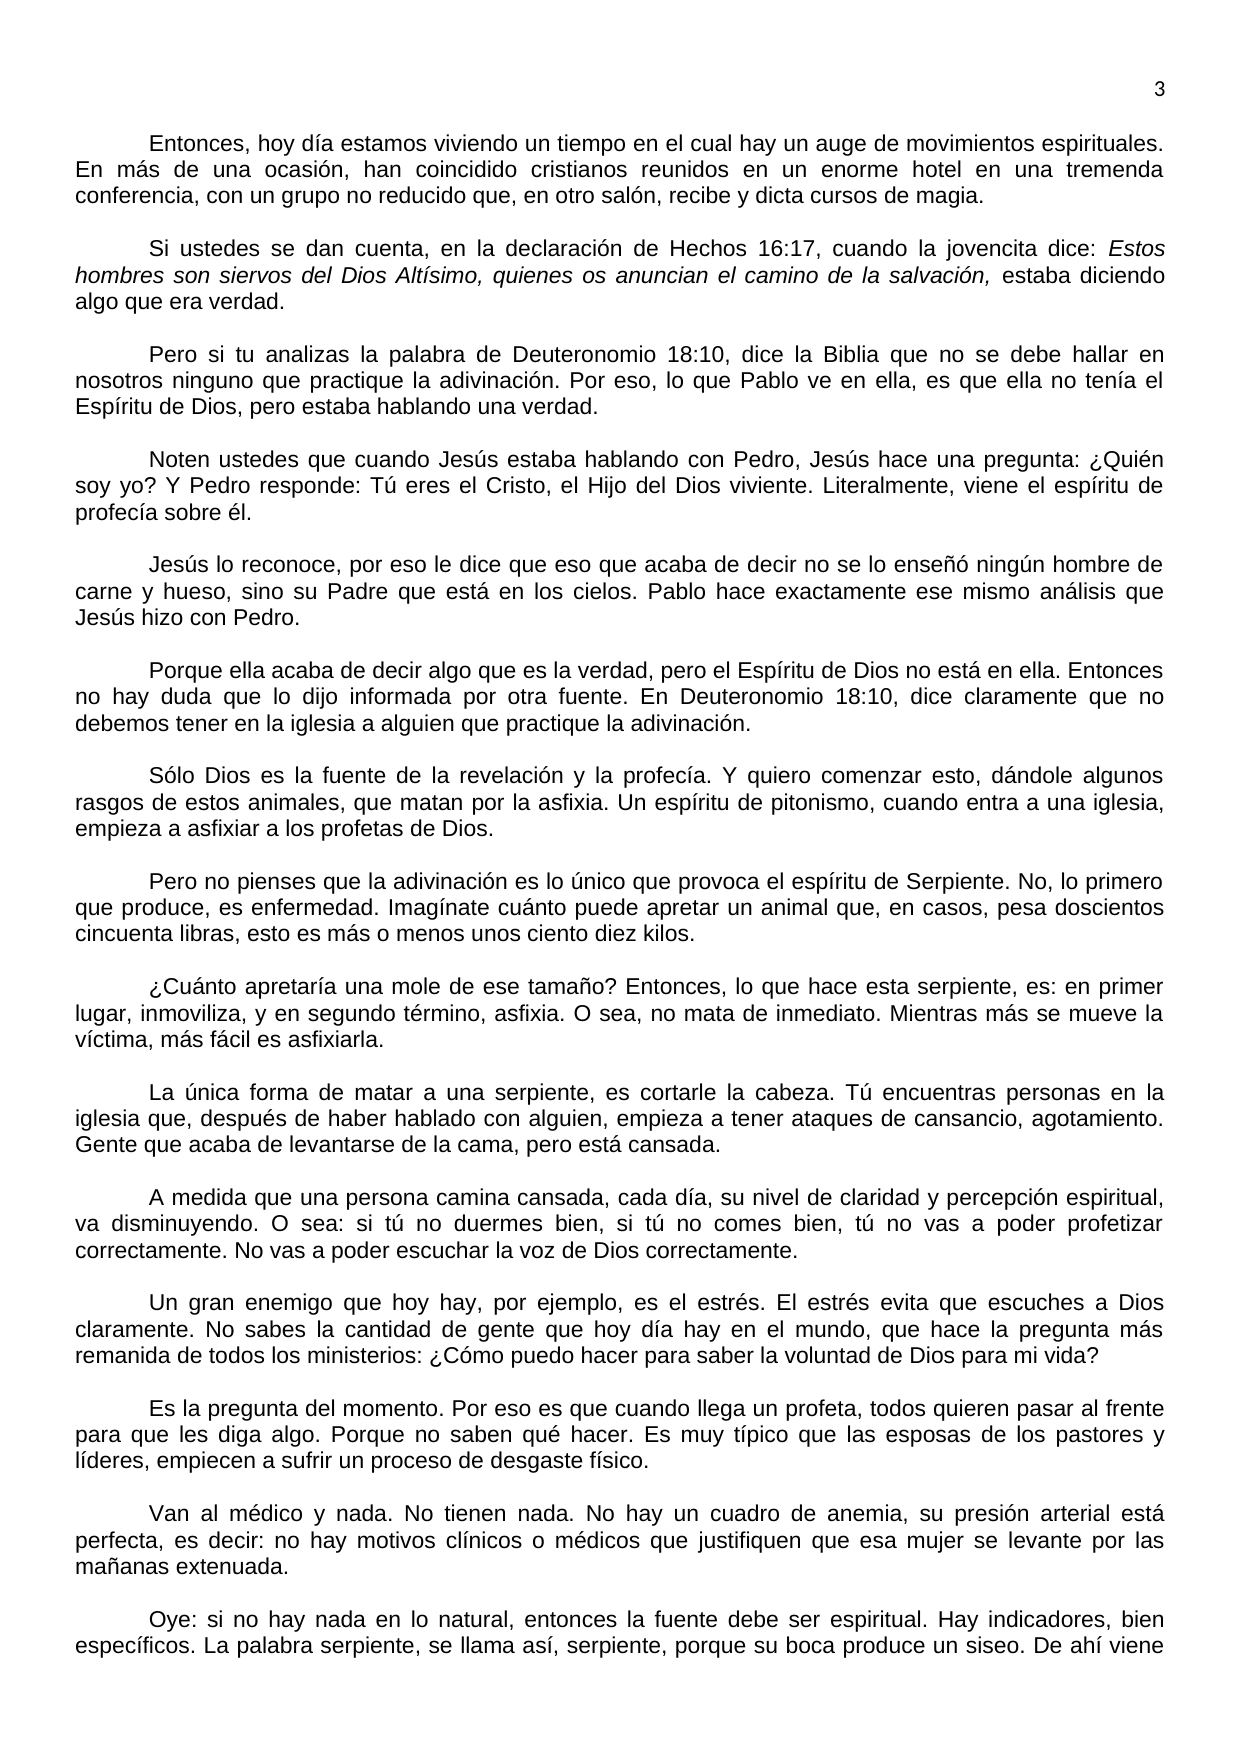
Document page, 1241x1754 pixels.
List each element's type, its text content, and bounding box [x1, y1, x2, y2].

text ¿Cuánto apretaría una mole de ese tamaño? Entonces, lo que hace esta serpiente, es: en primer lugar, inmoviliza, y en segundo término, asfixia. O sea, no mata de inmediato. Mientras más se mueve la víctima, más fácil es asfixiarla. [75, 973, 1165, 1052]
text Sólo Dios es la fuente de la revelación y la profecía. Y quiero comenzar esto, dándole algunos rasgos de estos animales, que matan por la asfixia. Un espíritu de pitonismo, cuando entra a una iglesia, empieza a asfixiar a los profetas de Dios. [75, 762, 1165, 841]
text A medida que una persona camina cansada, cada día, su nivel de claridad y percepción espiritual, va disminuyendo. O sea: si tú no duermes bien, si tú no comes bien, tú no vas a poder profetizar correctamente. No vas a poder escuchar la voz de Dios correctamente. [75, 1184, 1165, 1263]
text Noten ustedes que cuando Jesús estaba hablando con Pedro, Jesús hace una pregunta: ¿Quién soy yo? Y Pedro responde: Tú eres el Cristo, el Hijo del Dios viviente. Literalmente, viene el espíritu de profecía sobre él. [75, 446, 1165, 525]
text Porque ella acaba de decir algo que es la verdad, pero el Espíritu de Dios no está en ella. Entonces no hay duda que lo dijo informada por otra fuente. En Deuteronomio 18:10, dice claramente que no debemos tener en la iglesia a alguien que practique la adivinación. [75, 657, 1165, 736]
text Pero si tu analizas la palabra de Deuteronomio 18:10, dice la Biblia que no se debe hallar en nosotros ninguno que practique la adivinación. Por eso, lo que Pablo ve en ella, es que ella no tenía el Espíritu de Dios, pero estaba hablando una verdad. [75, 341, 1165, 420]
text Es la pregunta del momento. Por eso es que cuando llega un profeta, todos quieren pasar al frente para que les diga algo. Porque no saben qué hacer. Es muy típico que las esposas de los pastores y líderes, empiecen a sufrir un proceso de desgaste físico. [75, 1395, 1165, 1474]
text La única forma de matar a una serpiente, es cortarle la cabeza. Tú encuentras personas en la iglesia que, después de haber hablado con alguien, empieza a tener ataques de cansancio, agotamiento. Gente que acaba de levantarse de la cama, pero está cansada. [75, 1078, 1165, 1158]
text Entonces, hoy día estamos viviendo un tiempo en el cual hay un auge de movimientos espirituales. En más de una ocasión, han coincidido cristianos reunidos en un enorme hotel en una tremenda conferencia, con un grupo no reducido que, en otro salón, recibe y dicta cursos de magia. [75, 130, 1165, 209]
text Pero no pienses que la adivinación es lo único que provoca el espíritu de Serpiente. No, lo primero que produce, es enfermedad. Imagínate cuánto puede apretar un animal que, en casos, pesa doscientos cincuenta libras, esto es más o menos unos ciento diez kilos. [75, 868, 1165, 947]
text Si ustedes se dan cuenta, en la declaración de Hechos 16:17, cuando la jovencita dice: Estos hombres son siervos del Dios Altísimo, quienes os anuncian el camino de la salvación, estaba diciendo algo que era verdad. [75, 235, 1165, 314]
text Van al médico y nada. No tienen nada. No hay un cuadro de anemia, su presión arterial está perfecta, es decir: no hay motivos clínicos o médicos que justifiquen que esa mujer se levante por las mañanas extenuada. [75, 1500, 1165, 1579]
text Un gran enemigo que hoy hay, por ejemplo, es el estrés. El estrés evita que escuches a Dios claramente. No sabes la cantidad de gente que hoy día hay en el mundo, que hace la pregunta más remanida de todos los ministerios: ¿Cómo puedo hacer para saber la voluntad de Dios para mi vida? [75, 1289, 1165, 1368]
text Jesús lo reconoce, por eso le dice que eso que acaba de decir no se lo enseñó ningún hombre de carne y hueso, sino su Padre que está en los cielos. Pablo hace exactamente ese mismo análisis que Jesús hizo con Pedro. [75, 551, 1165, 631]
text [75, 1606, 1165, 1658]
